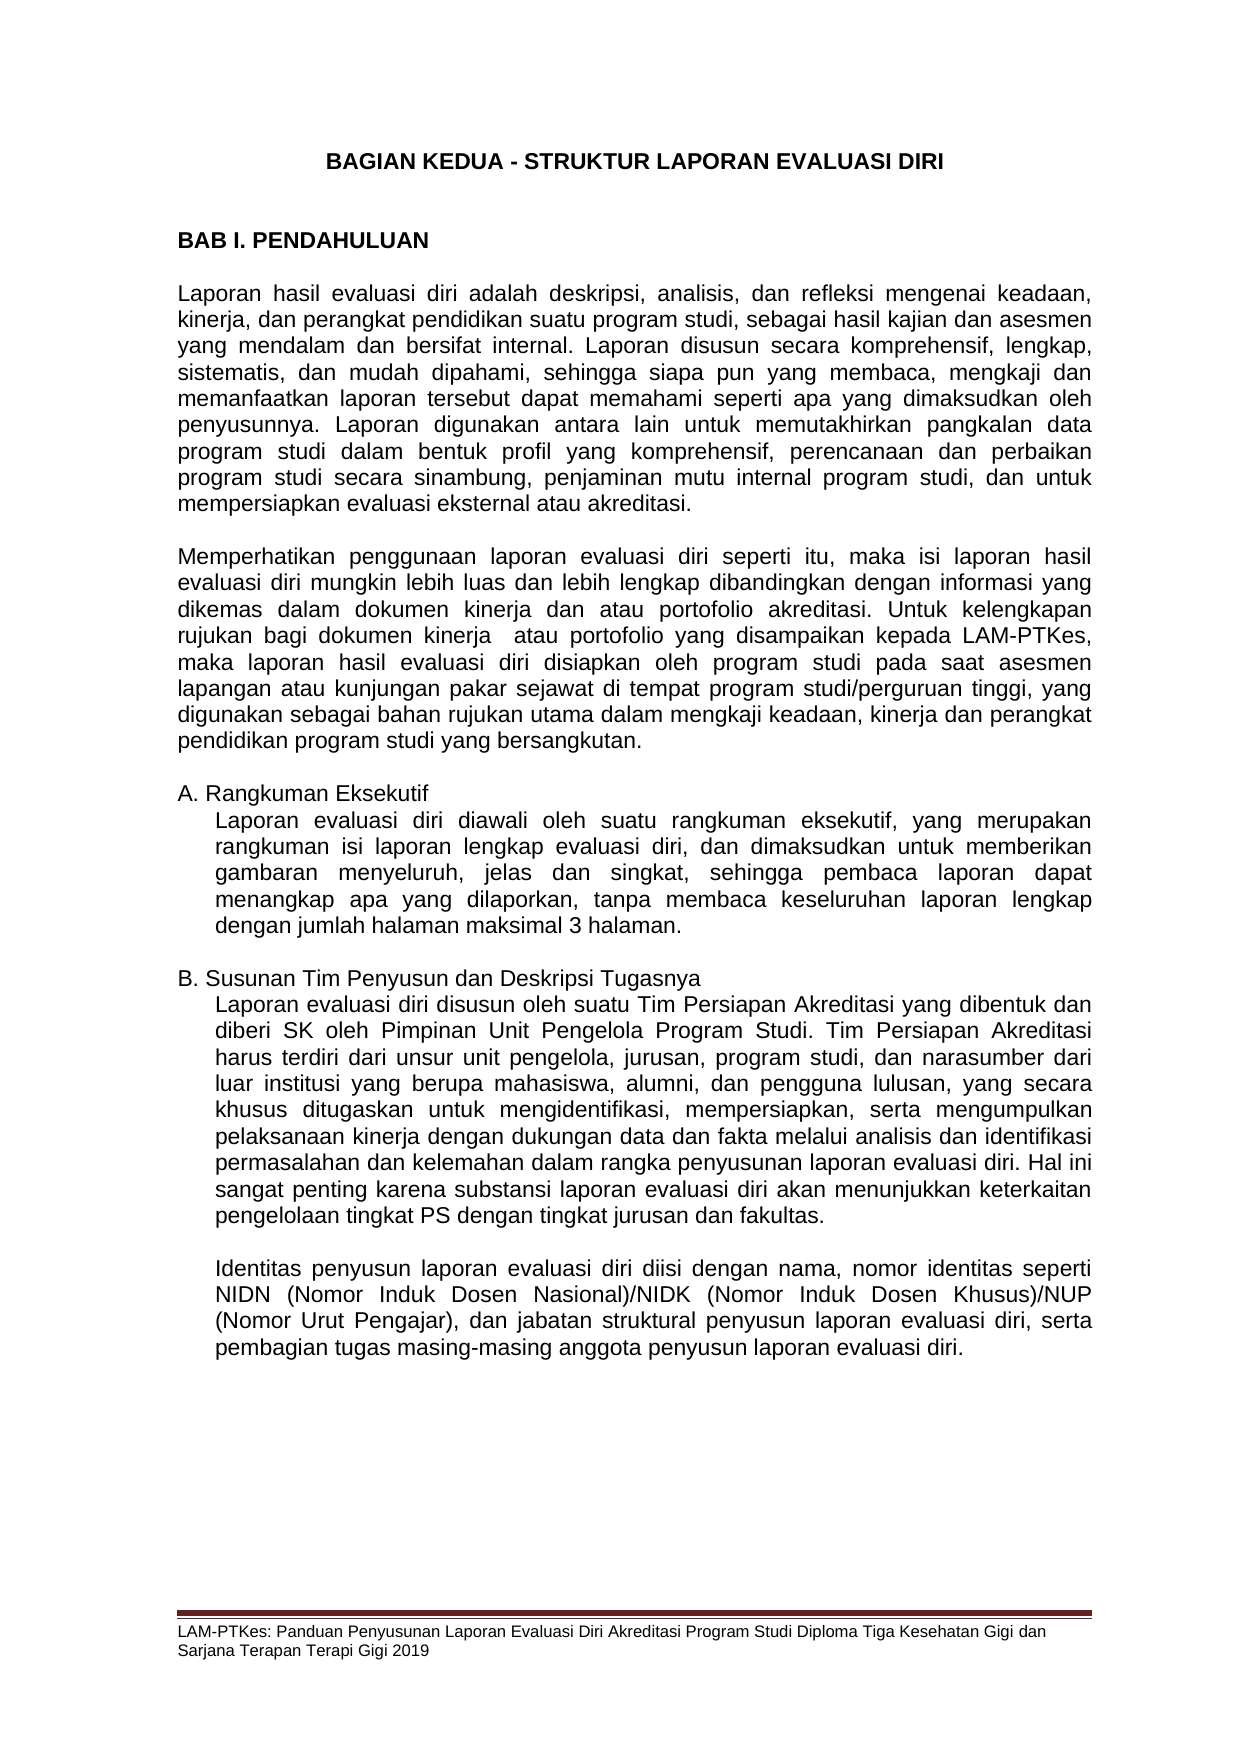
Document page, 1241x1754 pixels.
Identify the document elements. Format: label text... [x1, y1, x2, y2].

text Identitas penyusun laporan evaluasi diri diisi dengan nama, nomor identitas seperti NIDN (Nomor Induk Dosen Nasional)/NIDK (Nomor Induk Dosen Khusus)/NUP (Nomor Urut Pengajar), dan jabatan struktural penyusun laporan evaluasi diri, serta pembagian tugas masing-masing anggota penyusun laporan evaluasi diri. [215, 1254, 1092, 1360]
text Laporan evaluasi diri diawali oleh suatu rangkuman eksekutif, yang merupakan rangkuman isi laporan lengkap evaluasi diri, dan dimaksudkan untuk memberikan gambaran menyeluruh, jelas dan singkat, sehingga pembaca laporan dapat menangkap apa yang dilaporkan, tanpa membaca keseluruhan laporan lengkap dengan jumlah halaman maksimal 3 halaman. [215, 807, 1092, 938]
subtitle BAB I. PENDAHULUAN [177, 227, 1092, 253]
text Laporan evaluasi diri disusun oleh suatu Tim Persiapan Akreditasi yang dibentuk dan diberi SK oleh Pimpinan Unit Pengelola Program Studi. Tim Persiapan Akreditasi harus terdiri dari unsur unit pengelola, jurusan, program studi, dan narasumber dari luar institusi yang berupa mahasiswa, alumni, dan pengguna lulusan, yang secara khusus ditugaskan untuk mengidentifikasi, mempersiapkan, serta mengumpulkan pelaksanaan kinerja dengan dukungan data dan fakta melalui analisis dan identifikasi permasalahan dan kelemahan dalam rangka penyusunan laporan evaluasi diri. Hal ini sangat penting karena substansi laporan evaluasi diri akan menunjukkan keterkaitan pengelolaan tingkat PS dengan tingkat jurusan dan fakultas. [215, 991, 1092, 1228]
text Memperhatikan penggunaan laporan evaluasi diri seperti itu, maka isi laporan hasil evaluasi diri mungkin lebih luas dan lebih lengkap dibandingkan dengan informasi yang dikemas dalam dokumen kinerja dan atau portofolio akreditasi. Untuk kelengkapan rujukan bagi dokumen kinerja atau portofolio yang disampaikan kepada LAM-PTKes, maka laporan hasil evaluasi diri disiapkan oleh program studi pada saat asesmen lapangan atau kunjungan pakar sejawat di tempat program studi/perguruan tinggi, yang digunakan sebagai bahan rujukan utama dalam mengkaji keadaan, kinerja dan perangkat pendidikan program studi yang bersangkutan. [177, 543, 1092, 754]
subtitle A. Rangkuman Eksekutif [177, 780, 1092, 807]
subtitle B. Susunan Tim Penyusun dan Deskripsi Tugasnya [177, 965, 1092, 991]
subtitle BAGIAN KEDUA - STRUKTUR LAPORAN EVALUASI DIRI [177, 148, 1092, 174]
text Laporan hasil evaluasi diri adalah deskripsi, analisis, dan refleksi mengenai keadaan, kinerja, dan perangkat pendidikan suatu program studi, sebagai hasil kajian dan asesmen yang mendalam dan bersifat internal. Laporan disusun secara komprehensif, lengkap, sistematis, dan mudah dipahami, sehingga siapa pun yang membaca, mengkaji dan memanfaatkan laporan tersebut dapat memahami seperti apa yang dimaksudkan oleh penyusunnya. Laporan digunakan antara lain untuk memutakhirkan pangkalan data program studi dalam bentuk profil yang komprehensif, perencanaan dan perbaikan program studi secara sinambung, penjaminan mutu internal program studi, dan untuk mempersiapkan evaluasi eksternal atau akreditasi. [177, 279, 1092, 517]
